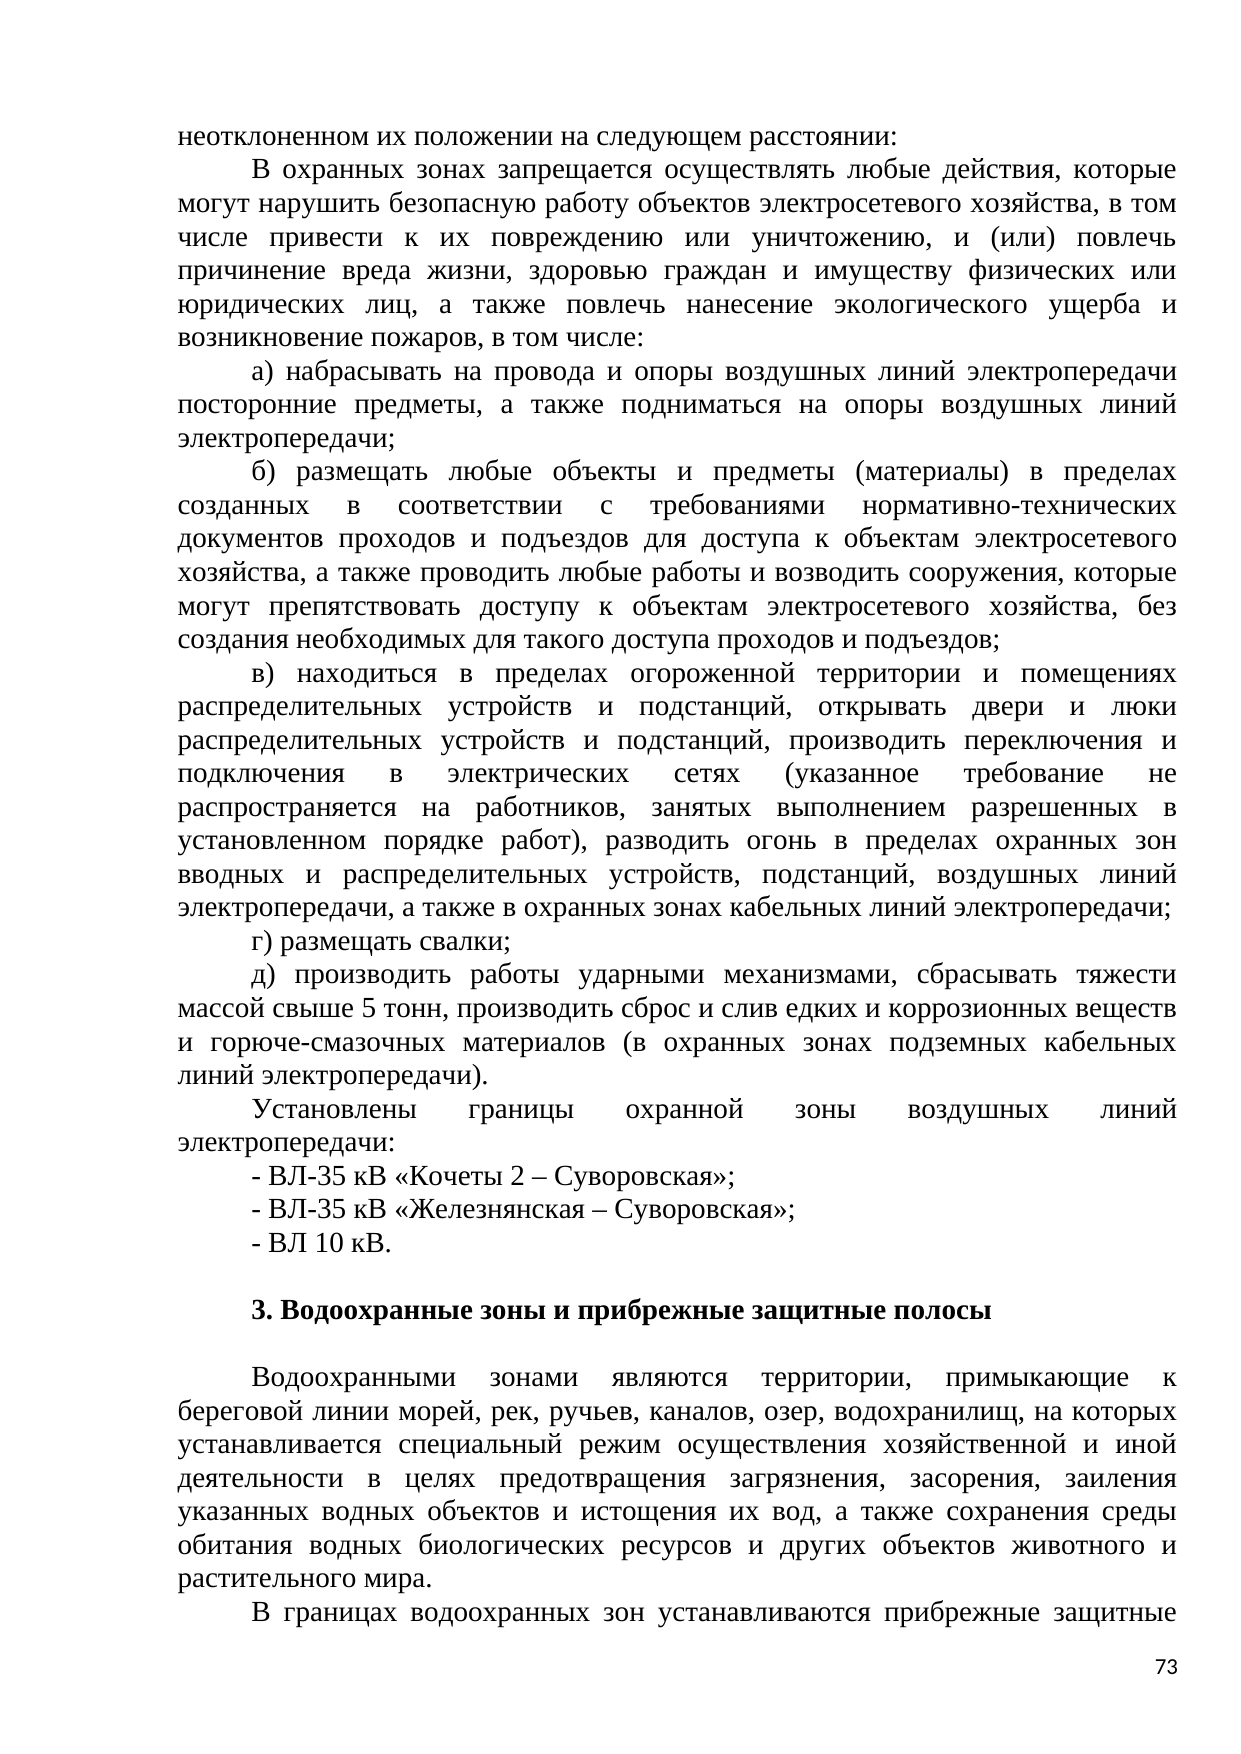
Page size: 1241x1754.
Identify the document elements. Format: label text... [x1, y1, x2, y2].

text - ВЛ 10 кВ. [177, 1225, 1178, 1258]
text - ВЛ-35 кВ «Кочеты 2 – Суворовская»; [177, 1158, 1178, 1191]
text д) производить работы ударными механизмами, сбрасывать тяжести массой свыше 5 тонн, производить сброс и слив едких и коррозионных веществ и горюче-смазочных материалов (в охранных зонах подземных кабельных линий электропередачи). [177, 957, 1178, 1091]
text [177, 118, 1178, 152]
text 3. Водоохранные зоны и прибрежные защитные полосы [177, 1292, 1178, 1326]
text б) размещать любые объекты и предметы (материалы) в пределах созданных в соответствии с требованиями нормативно-технических документов проходов и подъездов для доступа к объектам электросетевого хозяйства, а также проводить любые работы и возводить сооружения, которые могут препятствовать доступу к объектам электросетевого хозяйства, без создания необходимых для такого доступа проходов и подъездов; [177, 453, 1178, 655]
text - ВЛ-35 кВ «Железнянская – Суворовская»; [177, 1191, 1178, 1225]
text а) набрасывать на провода и опоры воздушных линий электропередачи посторонние предметы, а также подниматься на опоры воздушных линий электропередачи; [177, 353, 1178, 453]
text в) находиться в пределах огороженной территории и помещениях распределительных устройств и подстанций, открывать двери и люки распределительных устройств и подстанций, производить переключения и подключения в электрических сетях (указанное требование не распространяется на работников, занятых выполнением разрешенных в установленном порядке работ), разводить огонь в пределах охранных зон вводных и распределительных устройств, подстанций, воздушных линий электропередачи, а также в охранных зонах кабельных линий электропередачи; [177, 655, 1178, 923]
text В охранных зонах запрещается осуществлять любые действия, которые могут нарушить безопасную работу объектов электросетевого хозяйства, в том числе привести к их повреждению или уничтожению, и (или) повлечь причинение вреда жизни, здоровью граждан и имуществу физических или юридических лиц, а также повлечь нанесение экологического ущерба и возникновение пожаров, в том числе: [177, 152, 1178, 353]
text Водоохранными зонами являются территории, примыкающие к береговой линии морей, рек, ручьев, каналов, озер, водохранилищ, на которых устанавливается специальный режим осуществления хозяйственной и иной деятельности в целях предотвращения загрязнения, засорения, заиления указанных водных объектов и истощения их вод, а также сохранения среды обитания водных биологических ресурсов и других объектов животного и растительного мира. [177, 1359, 1178, 1594]
text г) размещать свалки; [177, 923, 1178, 957]
text Установлены границы охранной зоны воздушных линий электропередачи: [177, 1091, 1178, 1158]
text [177, 1594, 1178, 1627]
